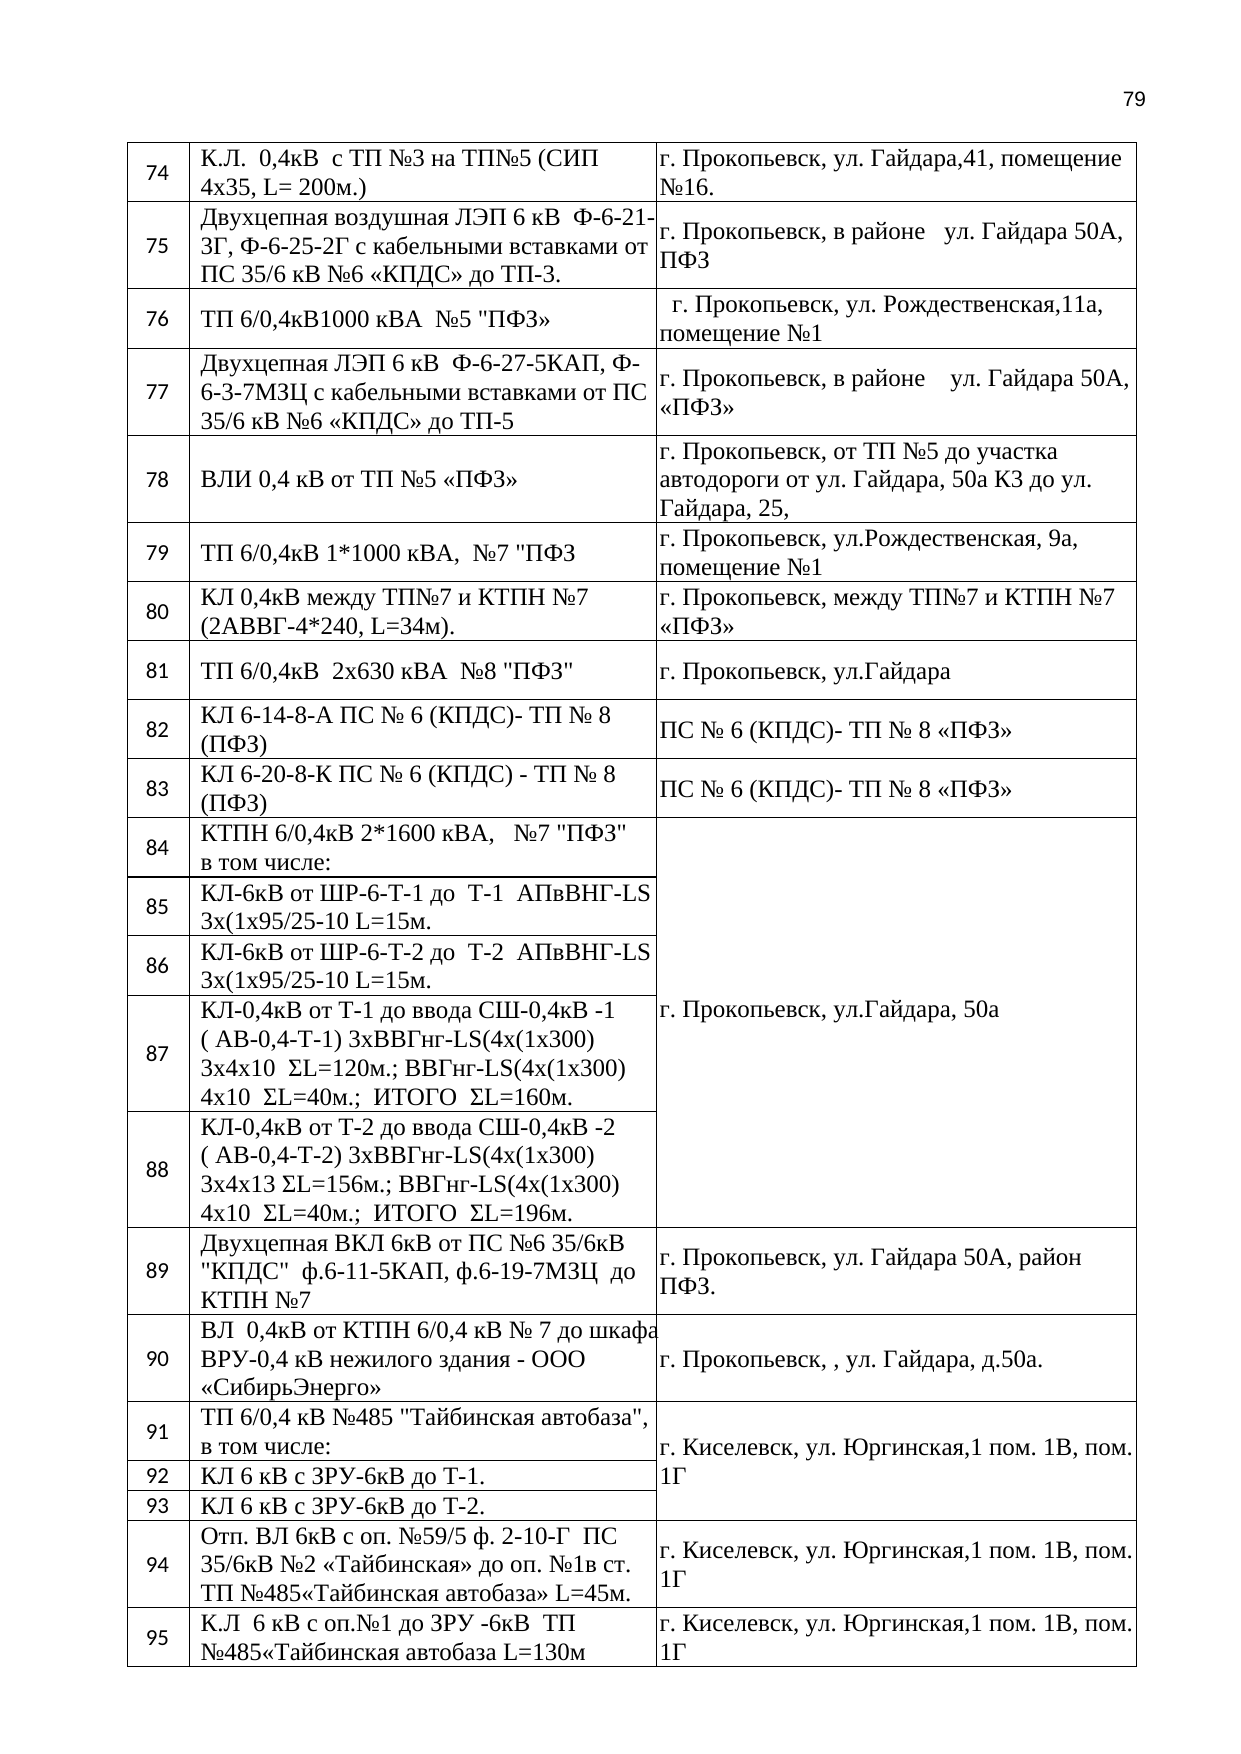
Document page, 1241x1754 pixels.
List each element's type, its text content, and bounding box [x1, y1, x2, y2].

table_cell [128, 143, 189, 201]
table_cell ВЛ 0,4кВ от КТПН 6/0,4 кВ № 7 до шкафа ВРУ-0,4 кВ нежилого здания - ООО «СибирьЭнерго» [190, 1315, 656, 1401]
table_cell [128, 436, 189, 522]
table_cell КЛ 6-20-8-К ПС № 6 (КПДС) - ТП № 8 (ПФЗ) [190, 759, 656, 817]
table_cell [128, 1315, 189, 1401]
table_cell ПС № 6 (КПДС)- ТП № 8 «ПФЗ» [657, 759, 1136, 817]
table_cell [128, 1521, 189, 1607]
table_cell [128, 1228, 189, 1314]
table_cell ПС № 6 (КПДС)- ТП № 8 «ПФЗ» [657, 700, 1136, 758]
table_cell [128, 289, 189, 347]
table_cell Двухцепная ВКЛ 6кВ от ПС №6 35/6кВ "КПДС" ф.6-11-5КАП, ф.6-19-7МЗЦ до КТПН №7 [190, 1228, 656, 1314]
table_cell ТП 6/0,4кВ 2х630 кВА №8 "ПФЗ" [190, 641, 656, 699]
table_cell ВЛИ 0,4 кВ от ТП №5 «ПФЗ» [190, 436, 656, 522]
table_cell КЛ 0,4кВ между ТП№7 и КТПН №7 (2АВВГ-4*240, L=34м). [190, 582, 656, 640]
table_cell [128, 1112, 189, 1227]
table_cell [128, 1608, 189, 1666]
table_cell ТП 6/0,4кВ1000 кВА №5 "ПФЗ» [190, 289, 656, 347]
table_cell К.Л. 0,4кВ с ТП №3 на ТП№5 (СИП 4х35, L= 200м.) [190, 143, 656, 201]
table_cell Двухцепная ЛЭП 6 кВ Ф-6-27-5КАП, Ф-6-3-7МЗЦ с кабельными вставками от ПС 35/6 кВ №6 «КПДС» до ТП-5 [190, 349, 656, 435]
table_cell г. Прокопьевск, ул. Гайдара 50А, район ПФЗ. [657, 1228, 1136, 1314]
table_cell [657, 143, 1136, 201]
table_cell г. Прокопьевск, ул.Рождественская, 9а, помещение №1 [657, 523, 1136, 581]
table_cell [128, 996, 189, 1111]
table_cell г. Прокопьевск, в районе ул. Гайдара 50А, «ПФЗ» [657, 349, 1136, 435]
table_cell г. Прокопьевск, ул. Рождественская,11а, помещение №1 [657, 289, 1136, 347]
table_cell Двухцепная воздушная ЛЭП 6 кВ Ф-6-21-3Г, Ф-6-25-2Г с кабельными вставками от ПС 35/6 кВ №6 «КПДС» до ТП-3. [190, 202, 656, 288]
table_cell КЛ 6 кВ с ЗРУ-6кВ до Т-1. [190, 1461, 656, 1490]
table_cell [128, 1491, 189, 1520]
table_cell г. Прокопьевск, от ТП №5 до участка автодороги от ул. Гайдара, 50а К3 до ул. Гайдара, 25, [657, 436, 1136, 522]
table_cell [128, 878, 189, 935]
table_cell г. Киселевск, ул. Юргинская,1 пом. 1В, пом. 1Г [657, 1608, 1136, 1666]
table_cell КЛ-6кВ от ШР-6-Т-2 до Т-2 АПвВНГ-LS 3х(1х95/25-10 L=15м. [190, 936, 656, 994]
table_cell [128, 1461, 189, 1490]
table_cell КТПН 6/0,4кВ 2*1600 кВА, №7 "ПФЗ" в том числе: [190, 818, 656, 876]
table_cell [128, 700, 189, 758]
table_cell [128, 349, 189, 435]
table_cell г. Киселевск, ул. Юргинская,1 пом. 1В, пом. 1Г [657, 1521, 1136, 1607]
table_cell [128, 759, 189, 817]
table_cell ТП 6/0,4кВ 1*1000 кВА, №7 "ПФЗ [190, 523, 656, 581]
table_cell [128, 936, 189, 994]
table_cell КЛ-0,4кВ от Т-1 до ввода СШ-0,4кВ -1 ( АВ-0,4-Т-1) 3хВВГнг-LS(4х(1х300) 3х4х10 ƩL=120м.; ВВГнг-LS(4х(1х300) 4х10 ƩL=40м.; ИТОГО ƩL=160м. [190, 996, 656, 1111]
table_cell [128, 202, 189, 288]
table_cell КЛ-0,4кВ от Т-2 до ввода СШ-0,4кВ -2 ( АВ-0,4-Т-2) 3хВВГнг-LS(4х(1х300) 3х4х13 ƩL=156м.; ВВГнг-LS(4х(1х300) 4х10 ƩL=40м.; ИТОГО ƩL=196м. [190, 1112, 656, 1227]
table_cell КЛ-6кВ от ШР-6-Т-1 до Т-1 АПвВНГ-LS 3х(1х95/25-10 L=15м. [190, 878, 656, 935]
table_cell [128, 523, 189, 581]
table_cell [128, 641, 189, 699]
table_cell ТП 6/0,4 кВ №485 "Тайбинская автобаза", в том числе: [190, 1402, 656, 1460]
table_cell г. Прокопьевск, между ТП№7 и КТПН №7 «ПФЗ» [657, 582, 1136, 640]
table_cell КЛ 6-14-8-А ПС № 6 (КПДС)- ТП № 8 (ПФЗ) [190, 700, 656, 758]
table_cell [128, 582, 189, 640]
table_cell К.Л 6 кВ с оп.№1 до ЗРУ -6кВ ТП №485«Тайбинская автобаза L=130м [190, 1608, 656, 1666]
table_cell [128, 818, 189, 876]
table_cell КЛ 6 кВ с ЗРУ-6кВ до Т-2. [190, 1491, 656, 1520]
table_cell [128, 1402, 189, 1460]
table_cell г. Прокопьевск, , ул. Гайдара, д.50а. [657, 1315, 1136, 1401]
table_cell г. Прокопьевск, ул.Гайдара, 50а [657, 818, 1136, 1227]
table_cell Отп. ВЛ 6кВ с оп. №59/5 ф. 2-10-Г ПС 35/6кВ №2 «Тайбинская» до оп. №1в ст. ТП №485«Тайбинская автобаза» L=45м. [190, 1521, 656, 1607]
table_cell г. Прокопьевск, в районе ул. Гайдара 50А, ПФЗ [657, 202, 1136, 288]
table_cell г. Прокопьевск, ул.Гайдара [657, 641, 1136, 699]
table_cell г. Киселевск, ул. Юргинская,1 пом. 1В, пом. 1Г [657, 1402, 1136, 1520]
